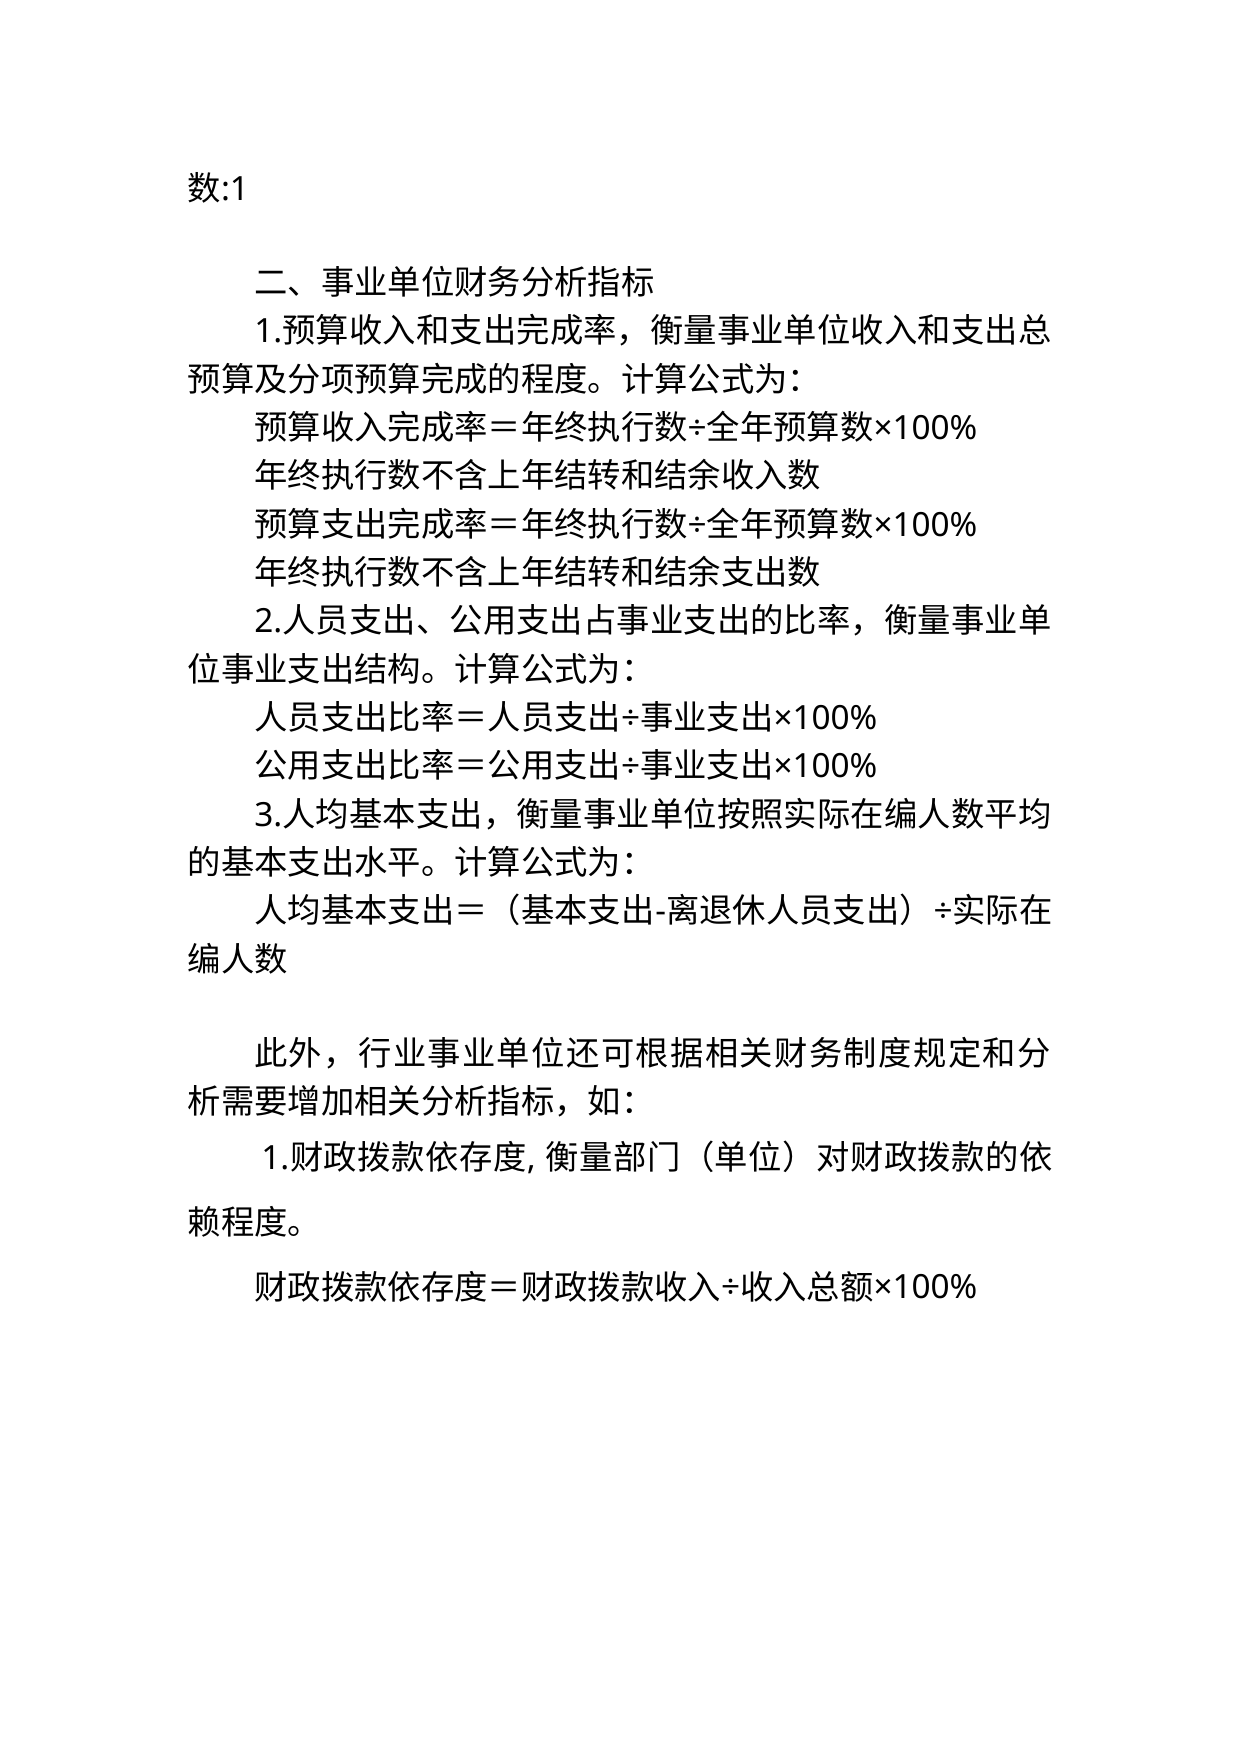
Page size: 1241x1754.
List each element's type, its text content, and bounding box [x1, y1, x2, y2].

text 财政拨款依存度＝财政拨款收入÷收入总额×100% [187, 1253, 1053, 1318]
text 此外，行业事业单位还可根据相关财务制度规定和分析需要增加相关分析指标，如： [187, 1026, 1053, 1123]
text 年终执行数不含上年结转和结余支出数 [187, 546, 1053, 594]
text 2.人员支出、公用支出占事业支出的比率，衡量事业单位事业支出结构。计算公式为： [187, 594, 1053, 691]
text 预算支出完成率＝年终执行数÷全年预算数×100% [187, 497, 1053, 546]
text 公用支出比率＝公用支出÷事业支出×100% [187, 739, 1053, 788]
text 人均基本支出＝（基本支出-离退休人员支出）÷实际在编人数 [187, 884, 1053, 981]
text 二、事业单位财务分析指标 [187, 256, 1053, 304]
text 1.财政拨款依存度, 衡量部门（单位）对财政拨款的依赖程度。 [187, 1123, 1053, 1253]
text 预算收入完成率＝年终执行数÷全年预算数×100% [187, 401, 1053, 449]
text 人员支出比率＝人员支出÷事业支出×100% [187, 691, 1053, 739]
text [187, 162, 1053, 210]
text 1.预算收入和支出完成率，衡量事业单位收入和支出总预算及分项预算完成的程度。计算公式为： [187, 304, 1053, 401]
text 3.人均基本支出，衡量事业单位按照实际在编人数平均的基本支出水平。计算公式为： [187, 788, 1053, 884]
text 年终执行数不含上年结转和结余收入数 [187, 449, 1053, 497]
